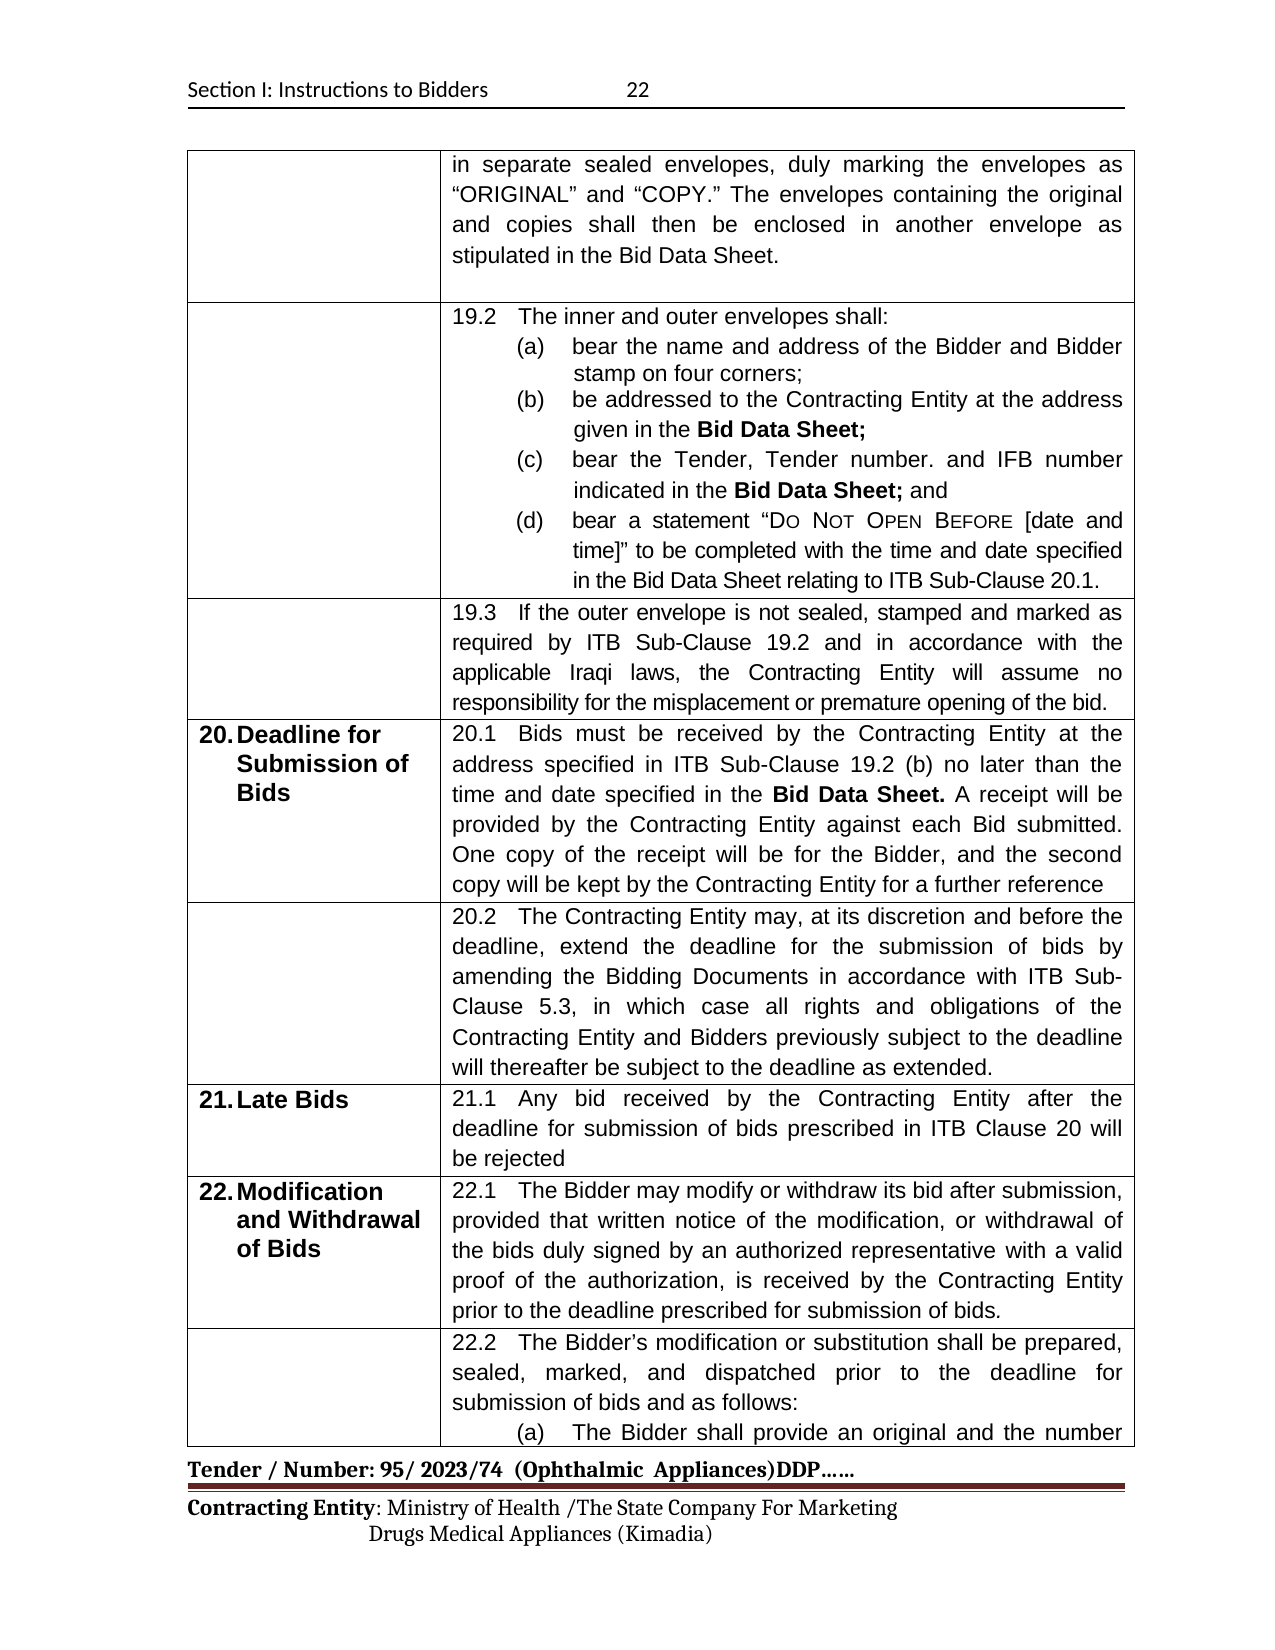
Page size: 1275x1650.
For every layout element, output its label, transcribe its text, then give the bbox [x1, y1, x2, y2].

table_cell 19.2 The inner and outer envelopes shall: (a) bear the name and address of the Bidder and Bidder stamp on four corners; (b) be addressed to the Contracting Entity at the address given in the Bid Data Sheet; (c) bear the Tender, Tender number. and IFB number indicated in the Bid Data Sheet; and (d) bear a statement “Do Not Open Before [date and time]” to be completed with the time and date specified in the Bid Data Sheet relating to ITB Sub-Clause 20.1. [441, 303, 1134, 597]
table_cell 20.2 The Contracting Entity may, at its discretion and before the deadline, extend the deadline for the submission of bids by amending the Bidding Documents in accordance with ITB Sub-Clause 5.3, in which case all rights and obligations of the Contracting Entity and Bidders previously subject to the deadline will thereafter be subject to the deadline as extended. [441, 903, 1134, 1084]
table_cell 20. Deadline for Submission of Bids [188, 720, 440, 902]
table_cell 21. Late Bids [188, 1085, 440, 1176]
table_cell 22. Modification and Withdrawal of Bids [188, 1177, 440, 1328]
table_cell [188, 303, 440, 597]
table_cell 19.3 If the outer envelope is not sealed, stamped and marked as required by ITB Sub-Clause 19.2 and in accordance with the applicable Iraqi laws, the Contracting Entity will assume no responsibility for the misplacement or premature opening of the bid. [441, 599, 1134, 719]
table_cell [188, 1329, 440, 1446]
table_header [441, 151, 1134, 302]
table_cell [188, 903, 440, 1084]
table_cell 21.1 Any bid received by the Contracting Entity after the deadline for submission of bids prescribed in ITB Clause 20 will be rejected [441, 1085, 1134, 1176]
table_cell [441, 1329, 1134, 1446]
table_cell 22.1 The Bidder may modify or withdraw its bid after submission, provided that written notice of the modification, or withdrawal of the bids duly signed by an authorized representative with a valid proof of the authorization, is received by the Contracting Entity prior to the deadline prescribed for submission of bids. [441, 1177, 1134, 1328]
table_cell [188, 599, 440, 719]
table_cell 20.1 Bids must be received by the Contracting Entity at the address specified in ITB Sub-Clause 19.2 (b) no later than the time and date specified in the Bid Data Sheet. A receipt will be provided by the Contracting Entity against each Bid submitted. One copy of the receipt will be for the Bidder, and the second copy will be kept by the Contracting Entity for a further reference [441, 720, 1134, 902]
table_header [188, 151, 440, 302]
